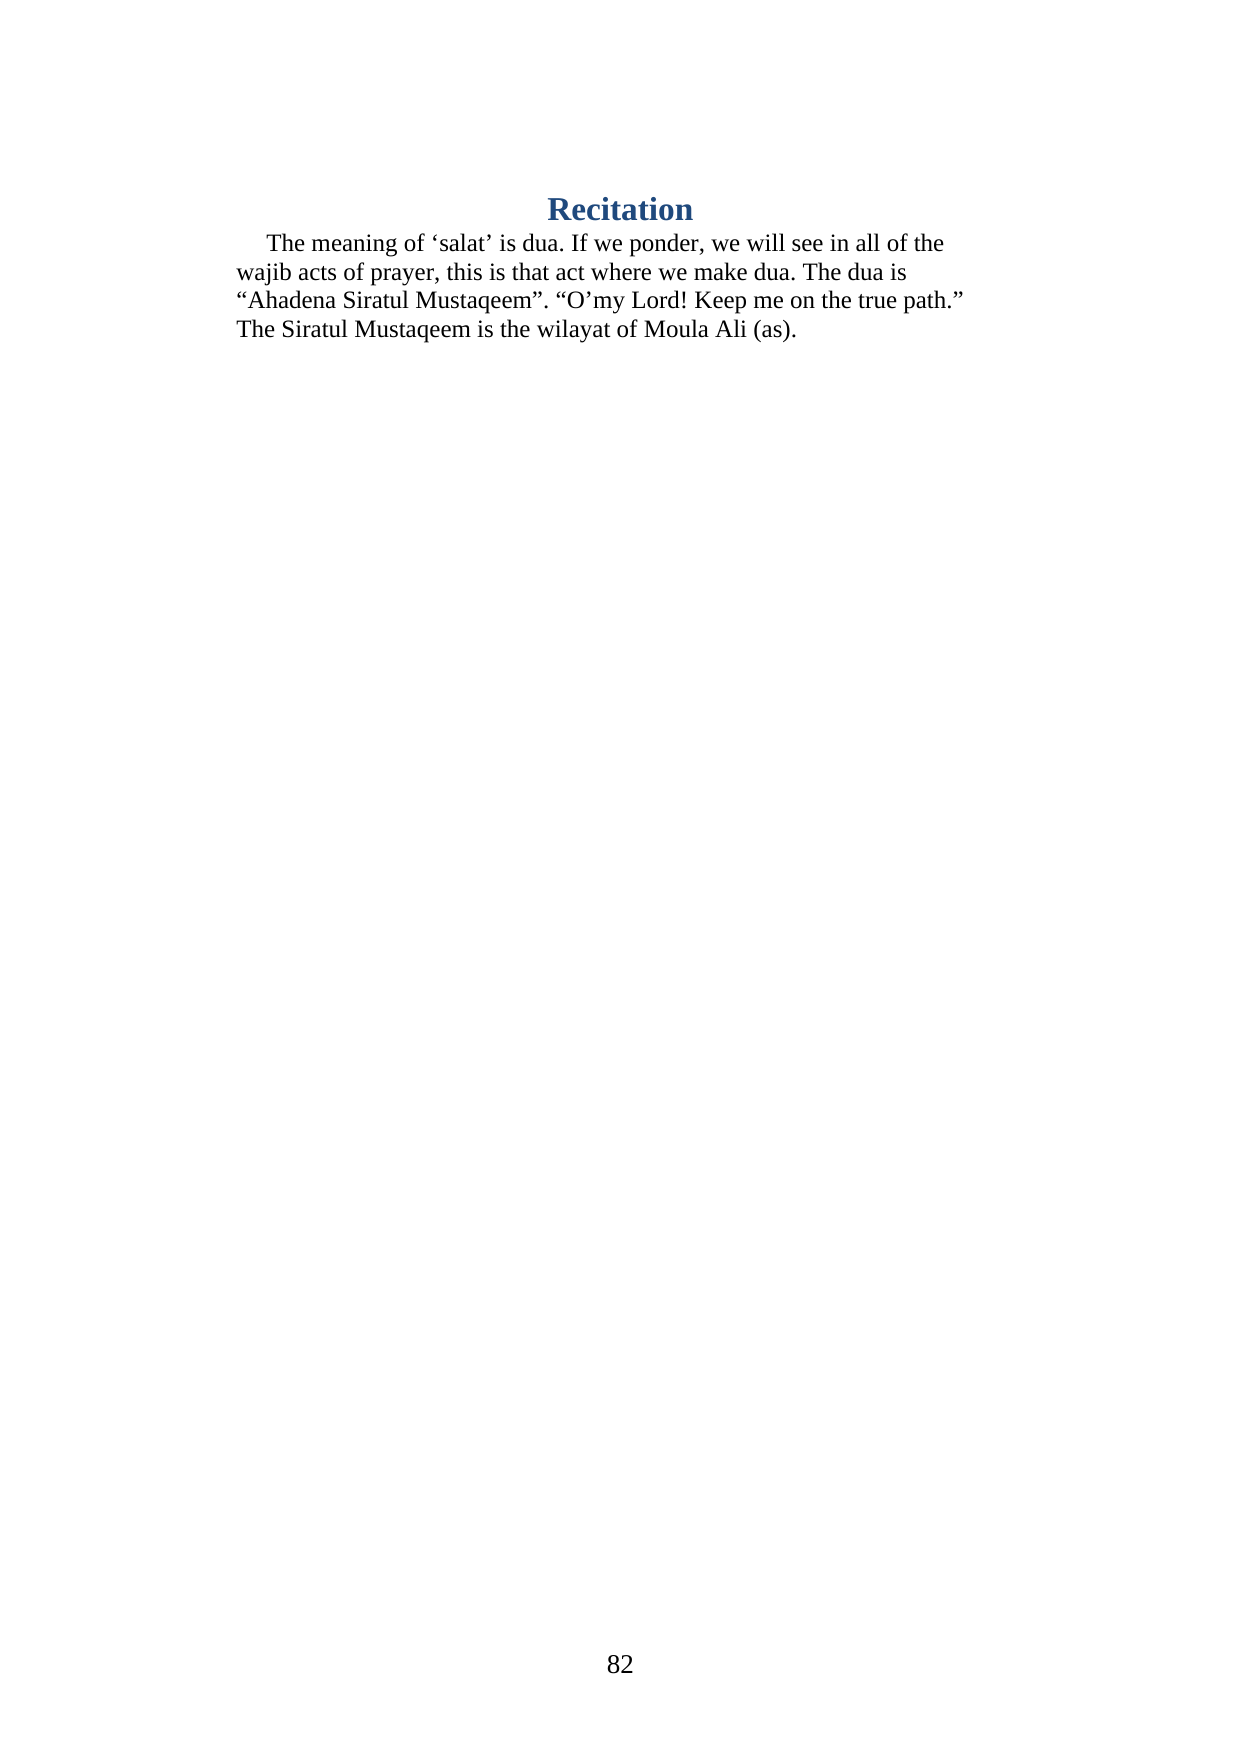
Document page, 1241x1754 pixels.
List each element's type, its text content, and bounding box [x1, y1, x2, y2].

text The meaning of ‘salat’ is dua. If we ponder, we will see in all of the wajib acts of prayer, this is that act where we make dua. The dua is “Ahadena Siratul Mustaqeem”. “O’my Lord! Keep me on the true path.” The Siratul Mustaqeem is the wilayat of Moula Ali (as). [236, 228, 1004, 343]
subtitle Recitation [236, 190, 1004, 228]
